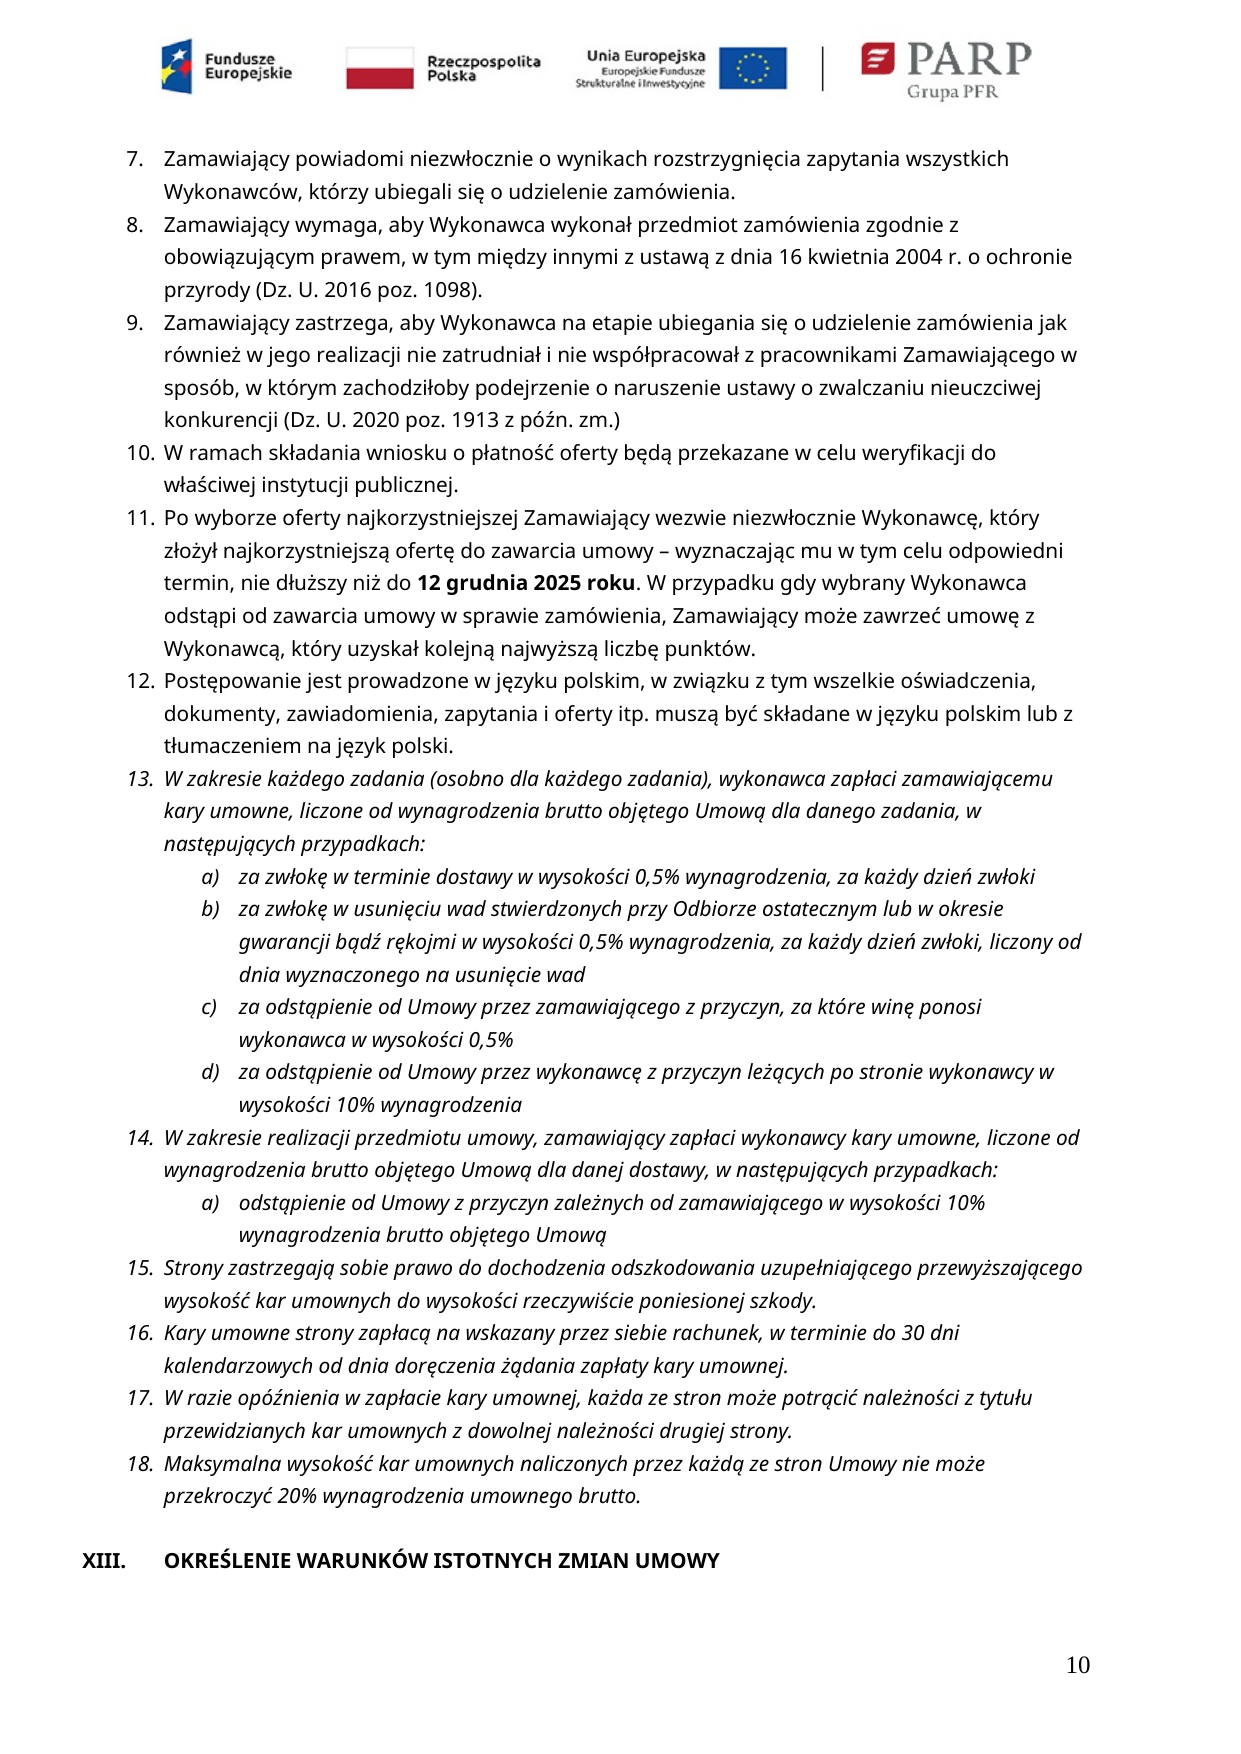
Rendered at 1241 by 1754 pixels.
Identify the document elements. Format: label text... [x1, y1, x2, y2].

list Zamawiający zastrzega, aby Wykonawca na etapie ubiegania się o udzielenie zamówienia jak również w jego realizacji nie zatrudniał i nie współpracował z pracownikami Zamawiającego w sposób, w którym zachodziłoby podejrzenie o naruszenie ustawy o zwalczaniu nieuczciwej konkurencji (Dz. U. 2020 poz. 1913 z późn. zm.) [126, 308, 1090, 434]
list OKREŚLENIE WARUNKÓW ISTOTNYCH ZMIAN UMOWY [126, 1547, 1090, 1575]
list Zamawiający powiadomi niezwłocznie o wynikach rozstrzygnięcia zapytania wszystkich Wykonawców, którzy ubiegali się o udzielenie zamówienia. [126, 144, 1090, 206]
list Kary umowne strony zapłacą na wskazany przez siebie rachunek, w terminie do 30 dni kalendarzowych od dnia doręczenia żądania zapłaty kary umownej. [126, 1318, 1090, 1379]
list Zamawiający wymaga, aby Wykonawca wykonał przedmiot zamówienia zgodnie z obowiązującym prawem, w tym między innymi z ustawą z dnia 16 kwietnia 2004 r. o ochronie przyrody (Dz. U. 2016 poz. 1098). [126, 210, 1090, 303]
list za zwłokę w terminie dostawy w wysokości 0,5% wynagrodzenia, za każdy dzień zwłoki [201, 862, 1090, 890]
list Po wyborze oferty najkorzystniejszej Zamawiający wezwie niezwłocznie Wykonawcę, który złożył najkorzystniejszą ofertę do zawarcia umowy – wyznaczając mu w tym celu odpowiedni termin, nie dłuższy niż do 12 grudnia 2025 roku. W przypadku gdy wybrany Wykonawca odstąpi od zawarcia umowy w sprawie zamówienia, Zamawiający może zawrzeć umowę z Wykonawcą, który uzyskał kolejną najwyższą liczbę punktów. [126, 503, 1090, 662]
list za odstąpienie od Umowy przez zamawiającego z przyczyn, za które winę ponosi wykonawca w wysokości 0,5% [201, 992, 1090, 1053]
list W zakresie realizacji przedmiotu umowy, zamawiający zapłaci wykonawcy kary umowne, liczone od wynagrodzenia brutto objętego Umową dla danej dostawy, w następujących przypadkach: [126, 1123, 1090, 1184]
list za zwłokę w usunięciu wad stwierdzonych przy Odbiorze ostatecznym lub w okresie gwarancji bądź rękojmi w wysokości 0,5% wynagrodzenia, za każdy dzień zwłoki, liczony od dnia wyznaczonego na usunięcie wad [201, 894, 1090, 988]
picture [138, 14, 1041, 116]
list odstąpienie od Umowy z przyczyn zależnych od zamawiającego w wysokości 10% wynagrodzenia brutto objętego Umową [201, 1188, 1090, 1249]
list W zakresie każdego zadania (osobno dla każdego zadania), wykonawca zapłaci zamawiającemu kary umowne, liczone od wynagrodzenia brutto objętego Umową dla danego zadania, w następujących przypadkach: [126, 764, 1090, 858]
list W ramach składania wniosku o płatność oferty będą przekazane w celu weryfikacji do właściwej instytucji publicznej. [126, 438, 1090, 499]
list za odstąpienie od Umowy przez wykonawcę z przyczyn leżących po stronie wykonawcy w wysokości 10% wynagrodzenia [201, 1057, 1090, 1118]
list Strony zastrzegają sobie prawo do dochodzenia odszkodowania uzupełniającego przewyższającego wysokość kar umownych do wysokości rzeczywiście poniesionej szkody. [126, 1253, 1090, 1314]
list Postępowanie jest prowadzone w języku polskim, w związku z tym wszelkie oświadczenia, dokumenty, zawiadomienia, zapytania i oferty itp. muszą być składane w języku polskim lub z tłumaczeniem na język polski. [126, 666, 1090, 760]
list Maksymalna wysokość kar umownych naliczonych przez każdą ze stron Umowy nie może przekroczyć 20% wynagrodzenia umownego brutto. [126, 1449, 1090, 1510]
list W razie opóźnienia w zapłacie kary umownej, każda ze stron może potrącić należności z tytułu przewidzianych kar umownych z dowolnej należności drugiej strony. [126, 1383, 1090, 1444]
